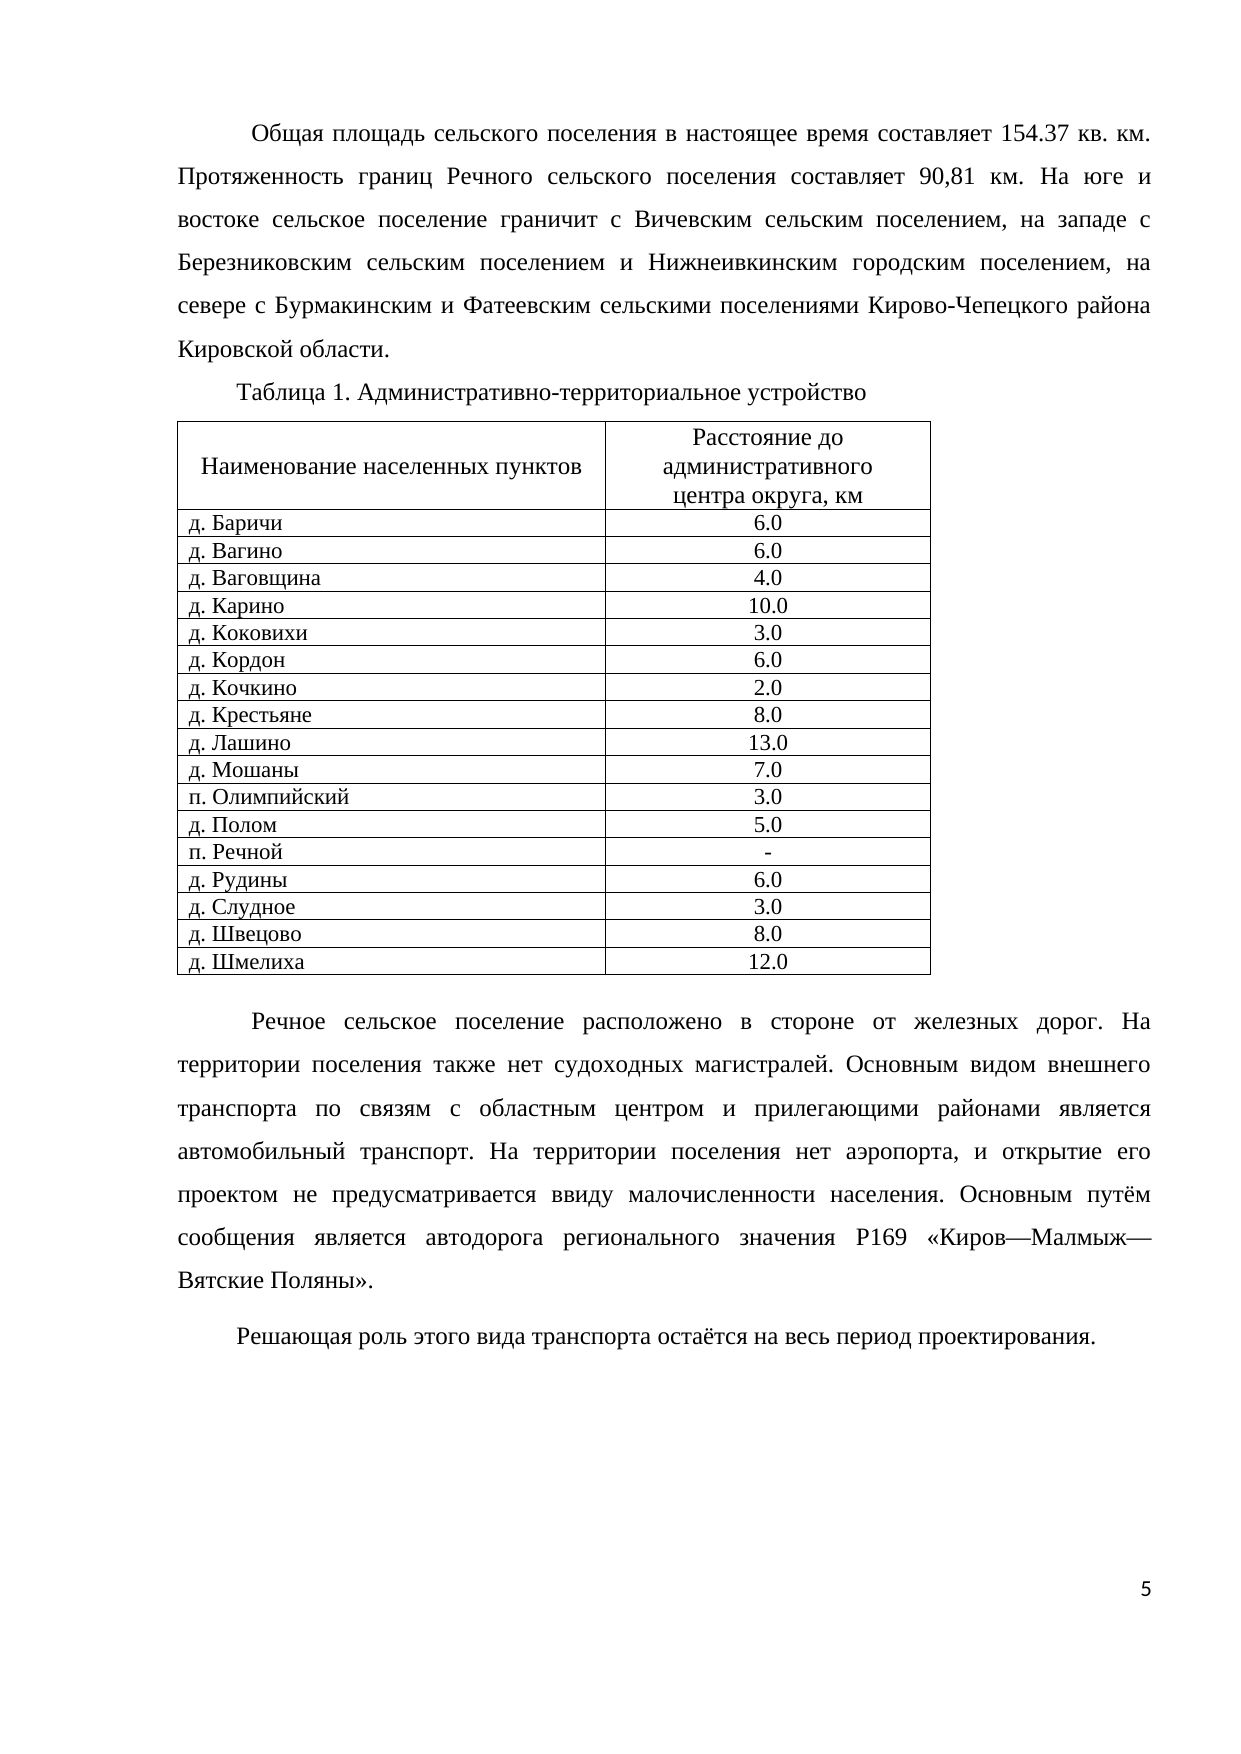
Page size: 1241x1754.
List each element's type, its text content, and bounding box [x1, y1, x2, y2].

table_cell 8.0 [606, 701, 930, 728]
table_cell д. Крестьяне [178, 701, 605, 728]
table_cell 6.0 [606, 510, 930, 536]
table_cell 3.0 [606, 784, 930, 810]
table_cell д. Ваговщина [178, 564, 605, 591]
table_header Расстояние до административного центра округа, км [606, 422, 930, 508]
table_header Наименование населенных пунктов [178, 422, 605, 508]
table_cell д. Кордон [178, 646, 605, 673]
table_cell д. Мошаны [178, 756, 605, 782]
text Речное сельское поселение расположено в стороне от железных дорог. На территории поселения также нет судоходных магистралей. Основным видом внешнего транспорта по связям с областным центром и прилегающими районами является автомобильный транспорт. На территории поселения нет аэропорта, и открытие его проектом не предусматривается ввиду малочисленности населения. Основным путём сообщения является автодорога регионального значения Р169 «Киров—Малмыж—Вятские Поляны». [177, 1006, 1152, 1294]
table_cell д. Лашино [178, 729, 605, 755]
table_cell - [606, 838, 930, 864]
table_cell д. Кочкино [178, 674, 605, 700]
table_cell 2.0 [606, 674, 930, 700]
table_cell д. Швецово [178, 920, 605, 947]
table_cell д. Слудное [178, 893, 605, 919]
table_cell 4.0 [606, 564, 930, 591]
table_cell 6.0 [606, 537, 930, 563]
table_cell д. Вагино [178, 537, 605, 563]
table_cell 7.0 [606, 756, 930, 782]
text Общая площадь сельского поселения в настоящее время составляет 154.37 кв. км. Протяженность границ Речного сельского поселения составляет 90,81 км. На юге и востоке сельское поселение граничит с Вичевским сельским поселением, на западе с Березниковским сельским поселением и Нижнеивкинским городским поселением, на севере с Бурмакинским и Фатеевским сельскими поселениями Кирово-Чепецкого района Кировской области. [177, 118, 1152, 362]
table_cell д. Рудины [178, 866, 605, 892]
table_cell 10.0 [606, 592, 930, 618]
table_cell 13.0 [606, 729, 930, 755]
table_cell п. Речной [178, 838, 605, 864]
table_cell 3.0 [606, 893, 930, 919]
table_cell 3.0 [606, 619, 930, 645]
table_cell 6.0 [606, 866, 930, 892]
table_cell п. Олимпийский [178, 784, 605, 810]
table_cell д. Шмелиха [178, 948, 605, 974]
text Таблица 1. Административно-территориальное устройство [177, 377, 1152, 406]
table_cell д. Баричи [178, 510, 605, 536]
table_cell 12.0 [606, 948, 930, 974]
text Решающая роль этого вида транспорта остаётся на весь период проектирования. [177, 1321, 1152, 1349]
table_cell д. Полом [178, 811, 605, 837]
table_cell д. Карино [178, 592, 605, 618]
table_cell д. Коковихи [178, 619, 605, 645]
table_cell 6.0 [606, 646, 930, 673]
table_cell 8.0 [606, 920, 930, 947]
table_cell 5.0 [606, 811, 930, 837]
